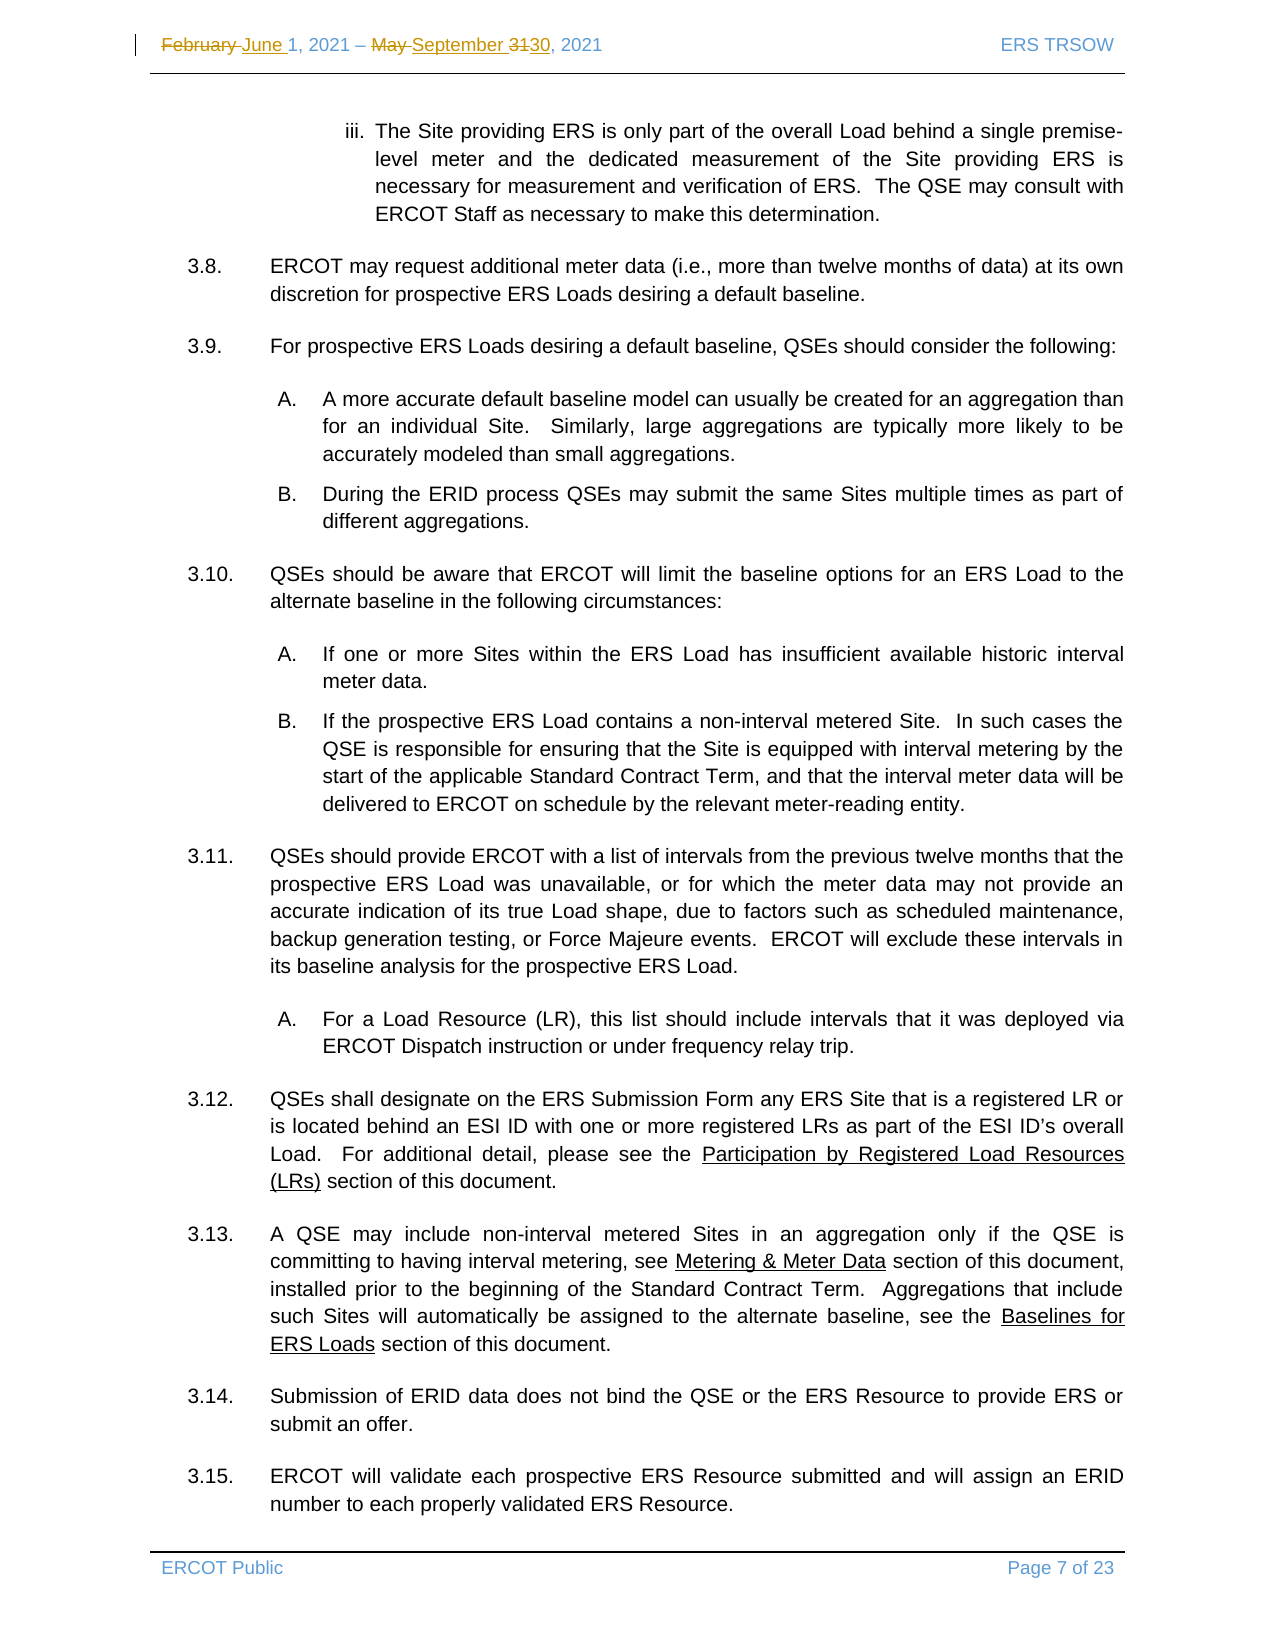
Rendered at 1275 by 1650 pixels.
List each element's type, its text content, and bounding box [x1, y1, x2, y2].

list A more accurate default baseline model can usually be created for an aggregation than for an individual Site. Similarly, large aggregations are typically more likely to be accurately modeled than small aggregations. [277, 387, 1125, 466]
list If the prospective ERS Load contains a non-interval metered Site. In such cases the QSE is responsible for ensuring that the Site is equipped with interval metering by the start of the applicable Standard Contract Term, and that the interval meter data will be delivered to ERCOT on schedule by the relevant meter-reading entity. [277, 709, 1125, 816]
list For a Load Resource (LR), this list should include intervals that it was deployed via ERCOT Dispatch instruction or under frequency relay trip. [277, 1007, 1125, 1058]
subtitle Submission of ERID data does not bind the QSE or the ERS Resource to provide ERS or submit an offer. [187, 1384, 1125, 1436]
subtitle QSEs should be aware that ERCOT will limit the baseline options for an ERS Load to the alternate baseline in the following circumstances: [187, 562, 1125, 613]
subtitle QSEs shall designate on the ERS Submission Form any ERS Site that is a registered LR or is located behind an ESI ID with one or more registered LRs as part of the ESI ID’s overall Load. For additional detail, please see the Participation by Registered Load Resources (LRs) section of this document. [187, 1087, 1125, 1193]
subtitle QSEs should provide ERCOT with a list of intervals from the previous twelve months that the prospective ERS Load was unavailable, or for which the meter data may not provide an accurate indication of its true Load shape, due to factors such as scheduled maintenance, backup generation testing, or Force Majeure events. ERCOT will exclude these intervals in its baseline analysis for the prospective ERS Load. [187, 844, 1125, 978]
subtitle ERCOT will validate each prospective ERS Resource submitted and will assign an ERID number to each properly validated ERS Resource. [187, 1464, 1125, 1516]
list During the ERID process QSEs may submit the same Sites multiple times as part of different aggregations. [277, 482, 1125, 533]
list If one or more Sites within the ERS Load has insufficient available historic interval meter data. [277, 642, 1125, 693]
list The Site providing ERS is only part of the overall Load behind a single premise-level meter and the dedicated measurement of the Site providing ERS is necessary for measurement and verification of ERS. The QSE may consult with ERCOT Staff as necessary to make this determination. [345, 119, 1125, 226]
subtitle For prospective ERS Loads desiring a default baseline, QSEs should consider the following: [187, 334, 1125, 358]
subtitle ERCOT may request additional meter data (i.e., more than twelve months of data) at its own discretion for prospective ERS Loads desiring a default baseline. [187, 254, 1125, 306]
subtitle A QSE may include non-interval metered Sites in an aggregation only if the QSE is committing to having interval metering, see Metering & Meter Data section of this document, installed prior to the beginning of the Standard Contract Term. Aggregations that include such Sites will automatically be assigned to the alternate baseline, see the Baselines for ERS Loads section of this document. [187, 1222, 1125, 1356]
